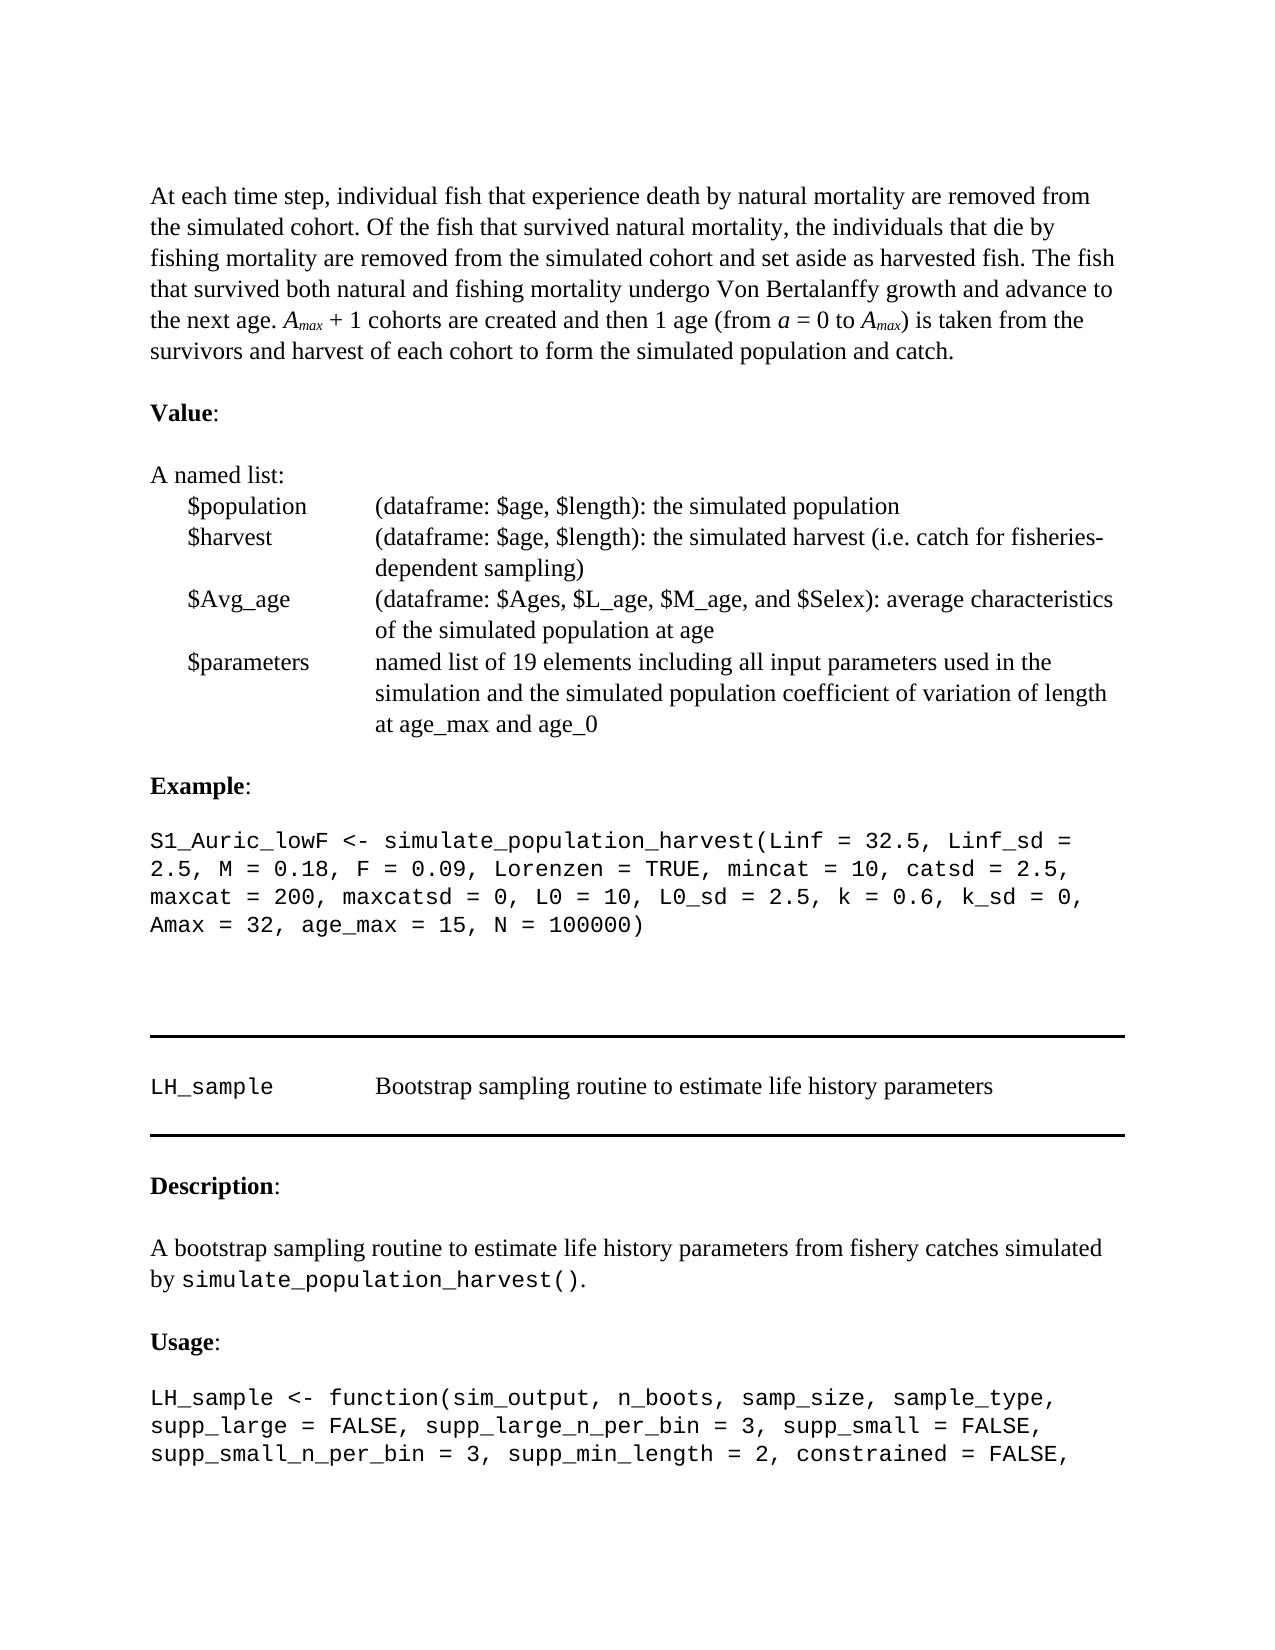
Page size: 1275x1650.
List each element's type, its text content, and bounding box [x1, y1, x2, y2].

text Usage: [150, 1327, 1125, 1356]
text Description: [150, 1171, 1125, 1199]
text At each time step, individual fish that experience death by natural mortality are removed from the simulated cohort. Of the fish that survived natural mortality, the individuals that die by fishing mortality are removed from the simulated cohort and set aside as harvested fish. The fish that survived both natural and fishing mortality undergo Von Bertalanffy growth and advance to the next age. Amax + 1 cohorts are created and then 1 age (from a = 0 to Amax) is taken from the survivors and harvest of each cohort to form the simulated population and catch. [150, 181, 1125, 365]
text $population (dataframe: $age, $length): the simulated population [187, 491, 1125, 520]
text LH_sample Bootstrap sampling routine to estimate life history parameters [150, 1066, 1125, 1101]
text A named list: [150, 460, 1125, 489]
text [150, 1386, 1125, 1468]
text Value: [150, 398, 1125, 427]
text $Avg_age (dataframe: $Ages, $L_age, $M_age, and $Selex): average characteristics of the simulated population at age [187, 584, 1125, 644]
text S1_Auric_lowF <- simulate_population_harvest(Linf = 32.5, Linf_sd = 2.5, M = 0.18, F = 0.09, Lorenzen = TRUE, mincat = 10, catsd = 2.5, maxcat = 200, maxcatsd = 0, L0 = 10, L0_sd = 2.5, k = 0.6, k_sd = 0, Amax = 32, age_max = 15, N = 100000) [150, 830, 1125, 939]
text $parameters named list of 19 elements including all input parameters used in the simulation and the simulated population coefficient of variation of length at age_max and age_0 [187, 647, 1125, 737]
text Example: [150, 771, 1125, 799]
text $harvest (dataframe: $age, $length): the simulated harvest (i.e. catch for fisheries-dependent sampling) [187, 522, 1125, 582]
text A bootstrap sampling routine to estimate life history parameters from fishery catches simulated by simulate_population_harvest(). [150, 1233, 1125, 1294]
